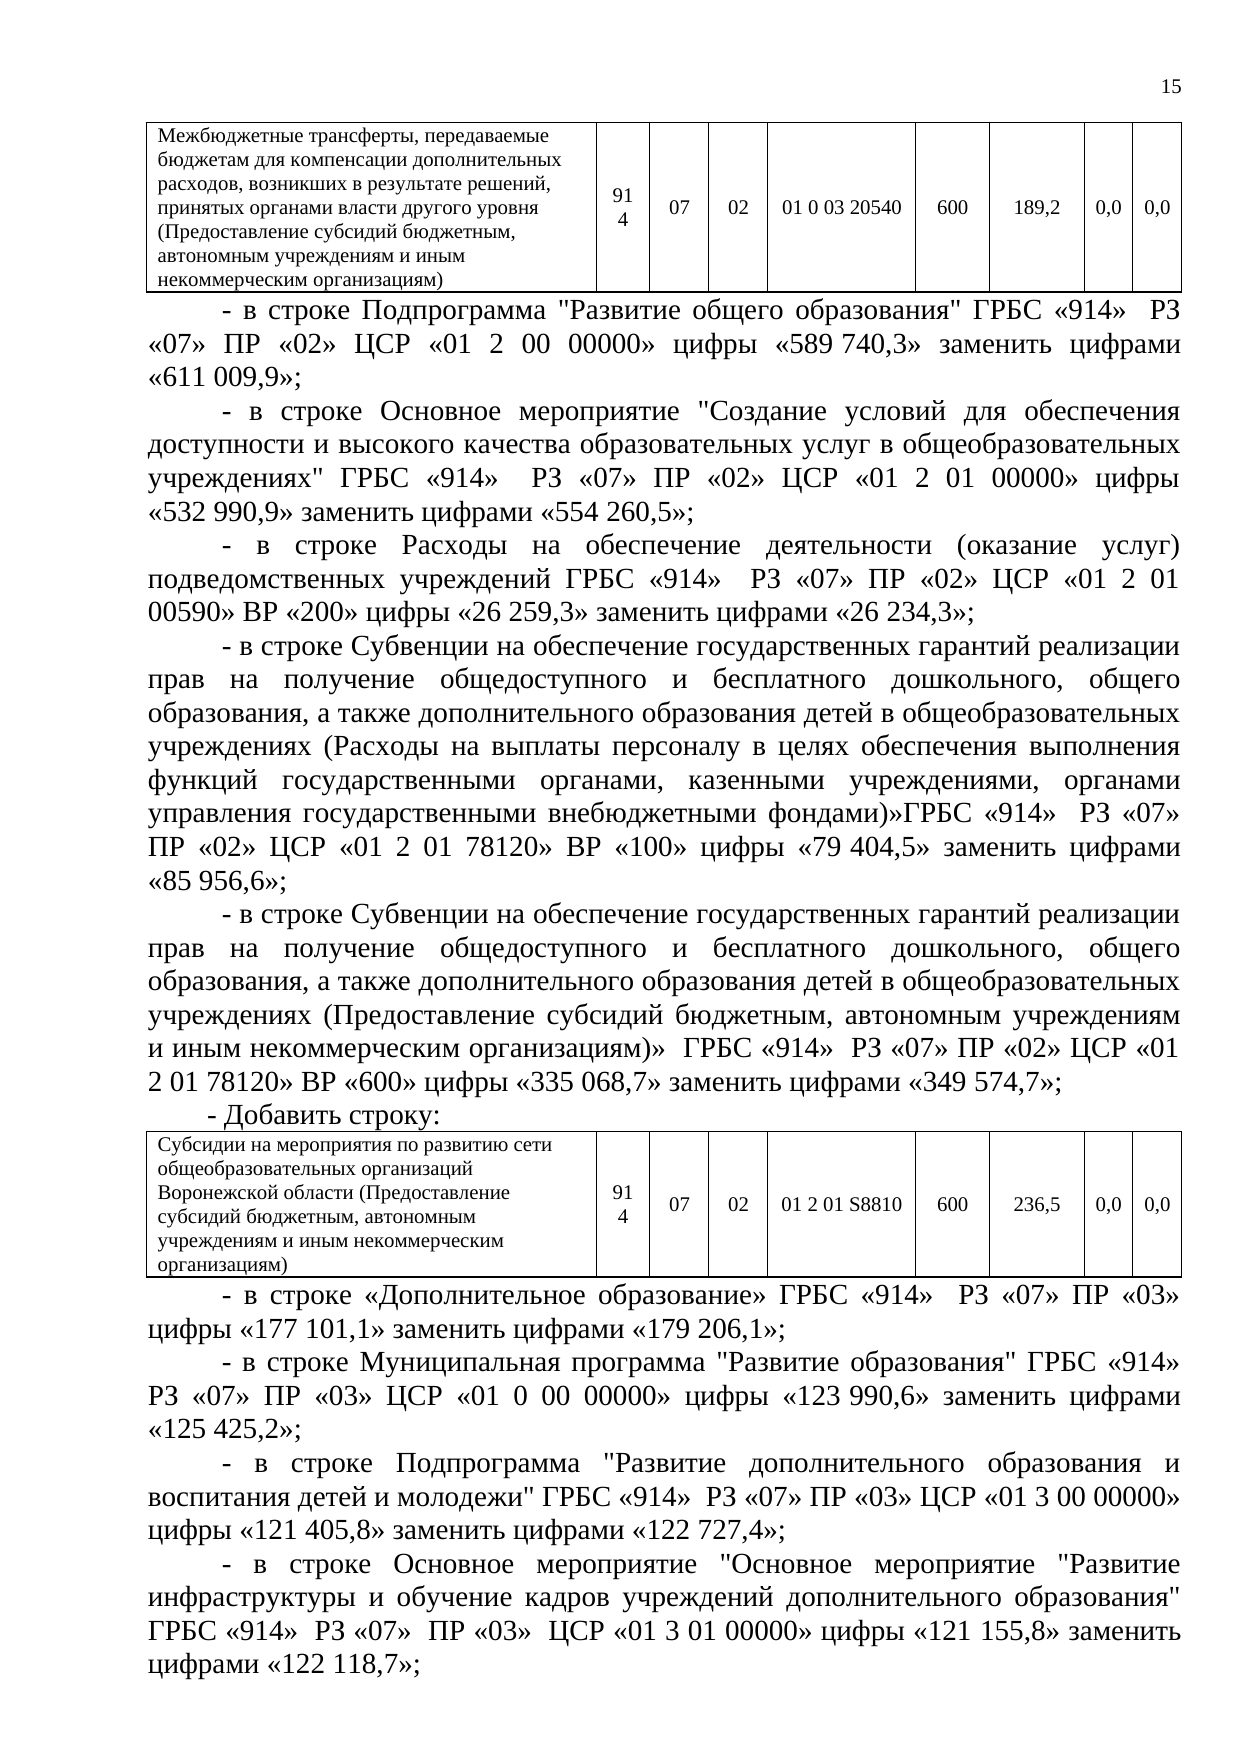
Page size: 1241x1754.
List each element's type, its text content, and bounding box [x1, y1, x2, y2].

table_header 0,0 [1085, 1132, 1132, 1276]
text - в строке Основное мероприятие "Основное мероприятие "Развитие инфраструктуры и обучение кадров учреждений дополнительного образования" ГРБС «914» РЗ «07» ПР «03» ЦСР «01 3 01 00000» цифры «121 155,8» заменить цифрами «122 118,7»; [148, 1546, 1181, 1680]
table_cell 0,0 [1085, 123, 1132, 291]
table_header 914 [597, 1132, 649, 1276]
table_header 236,5 [990, 1132, 1084, 1276]
table_cell 914 [597, 123, 649, 291]
text - в строке Муниципальная программа "Развитие образования" ГРБС «914» РЗ «07» ПР «03» ЦСР «01 0 00 00000» цифры «123 990,6» заменить цифрами «125 425,2»; [148, 1344, 1181, 1445]
table_cell Межбюджетные трансферты, передаваемые бюджетам для компенсации дополнительных расходов, возникших в результате решений, принятых органами власти другого уровня (Предоставление субсидий бюджетным, автономным учреждениям и иным некоммерческим организациям) [147, 123, 596, 291]
text - в строке «Дополнительное образование» ГРБС «914» РЗ «07» ПР «03» цифры «177 101,1» заменить цифрами «179 206,1»; [148, 1278, 1181, 1344]
text - в строке Основное мероприятие "Создание условий для обеспечения доступности и высокого качества образовательных услуг в общеобразовательных учреждениях" ГРБС «914» РЗ «07» ПР «02» ЦСР «01 2 01 00000» цифры «532 990,9» заменить цифрами «554 260,5»; [148, 393, 1181, 527]
text - в строке Подпрограмма "Развитие общего образования" ГРБС «914» РЗ «07» ПР «02» ЦСР «01 2 00 00000» цифры «589 740,3» заменить цифрами «611 009,9»; [148, 293, 1181, 393]
table_header 07 [650, 1132, 708, 1276]
table_cell 07 [650, 123, 708, 291]
table_cell 01 0 03 20540 [768, 123, 915, 291]
table_header 01 2 01 S8810 [768, 1132, 915, 1276]
text - в строке Субвенции на обеспечение государственных гарантий реализации прав на получение общедоступного и бесплатного дошкольного, общего образования, а также дополнительного образования детей в общеобразовательных учреждениях (Расходы на выплаты персоналу в целях обеспечения выполнения функций государственными органами, казенными учреждениями, органами управления государственными внебюджетными фондами)»ГРБС «914» РЗ «07» ПР «02» ЦСР «01 2 01 78120» ВР «100» цифры «79 404,5» заменить цифрами «85 956,6»; [148, 628, 1181, 896]
table_cell 600 [916, 123, 989, 291]
table_header 600 [916, 1132, 989, 1276]
text - в строке Субвенции на обеспечение государственных гарантий реализации прав на получение общедоступного и бесплатного дошкольного, общего образования, а также дополнительного образования детей в общеобразовательных учреждениях (Предоставление субсидий бюджетным, автономным учреждениям и иным некоммерческим организациям)» ГРБС «914» РЗ «07» ПР «02» ЦСР «01 2 01 78120» ВР «600» цифры «335 068,7» заменить цифрами «349 574,7»; [148, 896, 1181, 1097]
text - в строке Расходы на обеспечение деятельности (оказание услуг) подведомственных учреждений ГРБС «914» РЗ «07» ПР «02» ЦСР «01 2 01 00590» ВР «200» цифры «26 259,3» заменить цифрами «26 234,3»; [148, 527, 1181, 628]
table_header Субсидии на мероприятия по развитию сети общеобразовательных организаций Воронежской области (Предоставление субсидий бюджетным, автономным учреждениям и иным некоммерческим организациям) [147, 1132, 596, 1276]
table_cell 0,0 [1133, 123, 1181, 291]
text - в строке Подпрограмма "Развитие дополнительного образования и воспитания детей и молодежи" ГРБС «914» РЗ «07» ПР «03» ЦСР «01 3 00 00000» цифры «121 405,8» заменить цифрами «122 727,4»; [148, 1445, 1181, 1546]
table_header 02 [709, 1132, 767, 1276]
table_header 0,0 [1133, 1132, 1181, 1276]
table_cell 02 [709, 123, 767, 291]
table_cell 189,2 [990, 123, 1084, 291]
text - Добавить строку: [148, 1097, 1181, 1131]
